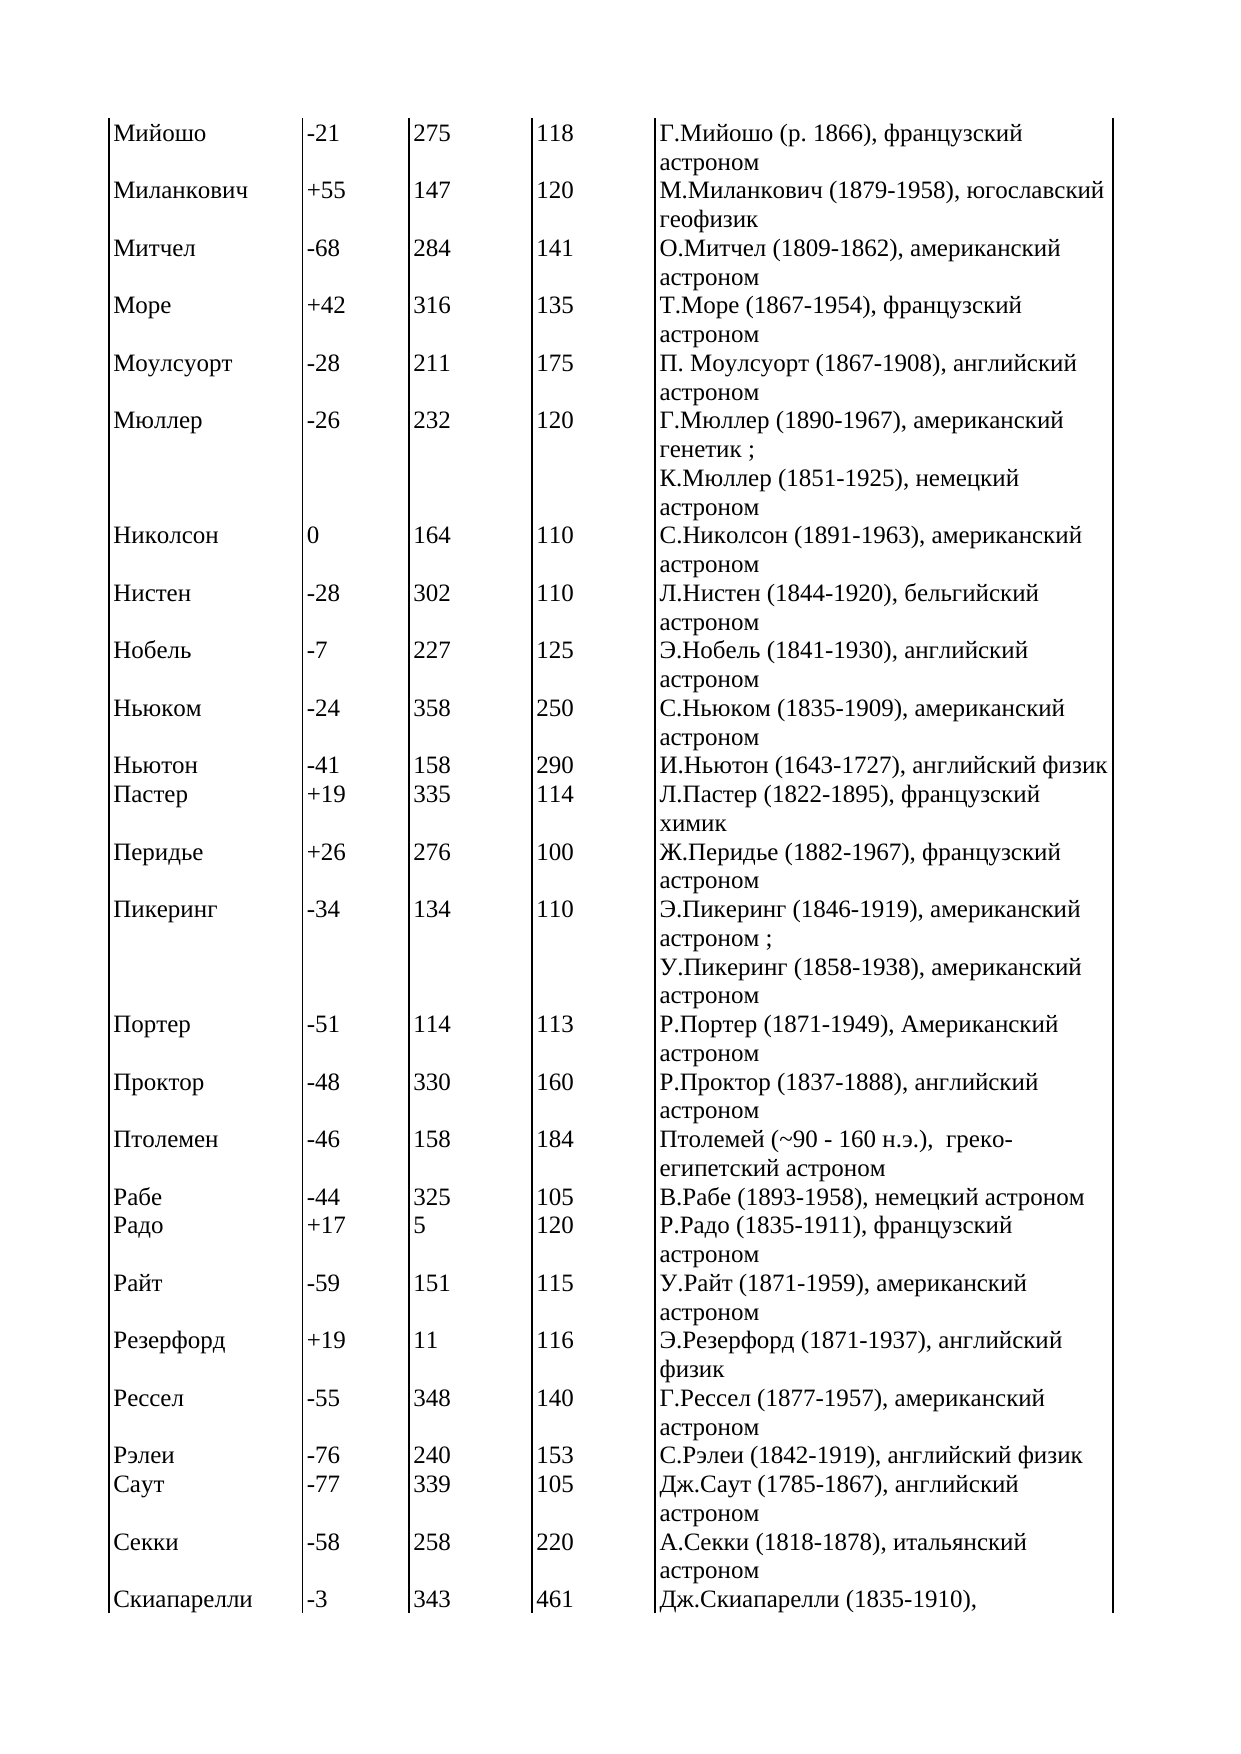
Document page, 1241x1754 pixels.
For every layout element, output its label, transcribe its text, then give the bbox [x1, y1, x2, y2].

table_cell 115 [533, 1268, 654, 1326]
table_cell Пастер [110, 779, 302, 837]
table_cell C.Николсон (1891-1963), американский астроном [656, 521, 1112, 578]
table_cell В.Рабе (1893-1958), немецкий астроном [656, 1182, 1112, 1211]
table_cell 116 [533, 1326, 654, 1383]
table_cell -7 [303, 636, 408, 693]
table_cell Г.Мюллер (1890-1967), американский генетик ; К.Мюллер (1851-1925), немецкий астроном [656, 406, 1112, 521]
table_cell 158 [410, 1124, 531, 1182]
table_cell Р.Радо (1835-1911), французский астроном [656, 1211, 1112, 1268]
table_cell П. Моулсуорт (1867-1908), английский астроном [656, 348, 1112, 406]
table_cell 110 [533, 578, 654, 636]
table_cell 141 [533, 233, 654, 291]
table_cell Море [110, 291, 302, 348]
table_cell 120 [533, 1211, 654, 1268]
table_cell -28 [303, 578, 408, 636]
table_cell -28 [303, 348, 408, 406]
table_cell -51 [303, 1009, 408, 1067]
table_cell 113 [533, 1009, 654, 1067]
table_cell 461 [533, 1584, 654, 1613]
table_cell Ж.Перидье (1882-1967), французский астроном [656, 837, 1112, 894]
table_cell Скиапарелли [110, 1584, 302, 1613]
table_cell Птолемей (~90 - 160 н.э.), греко-египетский астроном [656, 1124, 1112, 1182]
table_cell С.Ньюком (1835-1909), американский астроном [656, 693, 1112, 751]
table_cell Рессел [110, 1383, 302, 1441]
table_cell -59 [303, 1268, 408, 1326]
table_cell Т.Море (1867-1954), французский астроном [656, 291, 1112, 348]
table_cell +17 [303, 1211, 408, 1268]
table_cell 325 [410, 1182, 531, 1211]
table_cell -3 [303, 1584, 408, 1613]
table_cell 275 [410, 118, 531, 176]
table_cell Пикеринг [110, 894, 302, 1009]
table_cell 232 [410, 406, 531, 521]
table_cell 258 [410, 1527, 531, 1584]
table_cell +19 [303, 779, 408, 837]
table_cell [656, 1584, 1112, 1613]
table_cell 220 [533, 1527, 654, 1584]
table_cell А.Секки (1818-1878), итальянский астроном [656, 1527, 1112, 1584]
table_cell Л.Нистен (1844-1920), бельгийский астроном [656, 578, 1112, 636]
table_cell 118 [533, 118, 654, 176]
table_cell 175 [533, 348, 654, 406]
table_cell 240 [410, 1441, 531, 1469]
table_cell 227 [410, 636, 531, 693]
table_cell Нобель [110, 636, 302, 693]
table_cell -26 [303, 406, 408, 521]
table_cell Моулсуорт [110, 348, 302, 406]
table_cell Э.Резерфорд (1871-1937), английский физик [656, 1326, 1112, 1383]
table_cell 250 [533, 693, 654, 751]
table_cell Мийошо [110, 118, 302, 176]
table_cell 348 [410, 1383, 531, 1441]
table_cell О.Митчел (1809-1862), американский астроном [656, 233, 1112, 291]
table_cell Райт [110, 1268, 302, 1326]
table_cell -48 [303, 1067, 408, 1124]
table_cell +19 [303, 1326, 408, 1383]
table_cell Ньютон [110, 751, 302, 779]
table_cell 276 [410, 837, 531, 894]
table_cell Р.Проктор (1837-1888), английский астроном [656, 1067, 1112, 1124]
table_cell 302 [410, 578, 531, 636]
table_cell 140 [533, 1383, 654, 1441]
table_cell Радо [110, 1211, 302, 1268]
table_cell Г.Мийошо (р. 1866), французский астроном [656, 118, 1112, 176]
table_cell Рэлеи [110, 1441, 302, 1469]
table_cell 153 [533, 1441, 654, 1469]
table_cell 151 [410, 1268, 531, 1326]
table_cell 358 [410, 693, 531, 751]
table_cell 114 [533, 779, 654, 837]
table_cell 343 [410, 1584, 531, 1613]
table_cell Миланкович [110, 176, 302, 233]
table_cell 284 [410, 233, 531, 291]
table_cell -58 [303, 1527, 408, 1584]
table_cell -55 [303, 1383, 408, 1441]
table_cell 164 [410, 521, 531, 578]
table_cell 100 [533, 837, 654, 894]
table_cell Рабе [110, 1182, 302, 1211]
table_cell -77 [303, 1469, 408, 1527]
table_cell Перидье [110, 837, 302, 894]
table_cell 120 [533, 176, 654, 233]
table_cell -24 [303, 693, 408, 751]
table_cell 158 [410, 751, 531, 779]
table_cell Саут [110, 1469, 302, 1527]
table_cell -68 [303, 233, 408, 291]
table_cell Мюллер [110, 406, 302, 521]
table_cell 330 [410, 1067, 531, 1124]
table_cell Проктор [110, 1067, 302, 1124]
table_cell Николсон [110, 521, 302, 578]
table_cell -44 [303, 1182, 408, 1211]
table_cell Птолемен [110, 1124, 302, 1182]
table_cell 110 [533, 521, 654, 578]
table_cell 339 [410, 1469, 531, 1527]
table_cell 0 [303, 521, 408, 578]
table_cell -46 [303, 1124, 408, 1182]
table_cell +55 [303, 176, 408, 233]
table_cell 11 [410, 1326, 531, 1383]
table_cell С.Рэлеи (1842-1919), английский физик [656, 1441, 1112, 1469]
table_cell Резерфорд [110, 1326, 302, 1383]
table_cell У.Райт (1871-1959), американский астроном [656, 1268, 1112, 1326]
table_cell М.Миланкович (1879-1958), югославский геофизик [656, 176, 1112, 233]
table_cell Р.Портер (1871-1949), Американский астроном [656, 1009, 1112, 1067]
table_cell 120 [533, 406, 654, 521]
table_cell 125 [533, 636, 654, 693]
table_cell И.Ньютон (1643-1727), английский физик [656, 751, 1112, 779]
table_cell 134 [410, 894, 531, 1009]
table_cell -34 [303, 894, 408, 1009]
table_cell 105 [533, 1182, 654, 1211]
table_cell 316 [410, 291, 531, 348]
table_cell Дж.Саут (1785-1867), английский астроном [656, 1469, 1112, 1527]
table_cell Секки [110, 1527, 302, 1584]
table_cell 105 [533, 1469, 654, 1527]
table_cell 290 [533, 751, 654, 779]
table_cell 335 [410, 779, 531, 837]
table_cell 184 [533, 1124, 654, 1182]
table_cell +42 [303, 291, 408, 348]
table_cell Ньюком [110, 693, 302, 751]
table_cell +26 [303, 837, 408, 894]
table_cell Л.Пастер (1822-1895), французский химик [656, 779, 1112, 837]
table_cell Портер [110, 1009, 302, 1067]
table_cell -41 [303, 751, 408, 779]
table_cell Г.Рессел (1877-1957), американский астроном [656, 1383, 1112, 1441]
table_cell 211 [410, 348, 531, 406]
table_cell -21 [303, 118, 408, 176]
table_cell Митчел [110, 233, 302, 291]
table_cell Э.Пикеринг (1846-1919), американский астроном ; У.Пикеринг (1858-1938), американский астроном [656, 894, 1112, 1009]
table_cell 147 [410, 176, 531, 233]
table_cell Э.Нобель (1841-1930), английский астроном [656, 636, 1112, 693]
table_cell 114 [410, 1009, 531, 1067]
table_cell 160 [533, 1067, 654, 1124]
table_cell 5 [410, 1211, 531, 1268]
table_cell 110 [533, 894, 654, 1009]
table_cell 135 [533, 291, 654, 348]
table_cell -76 [303, 1441, 408, 1469]
table_cell Нистен [110, 578, 302, 636]
